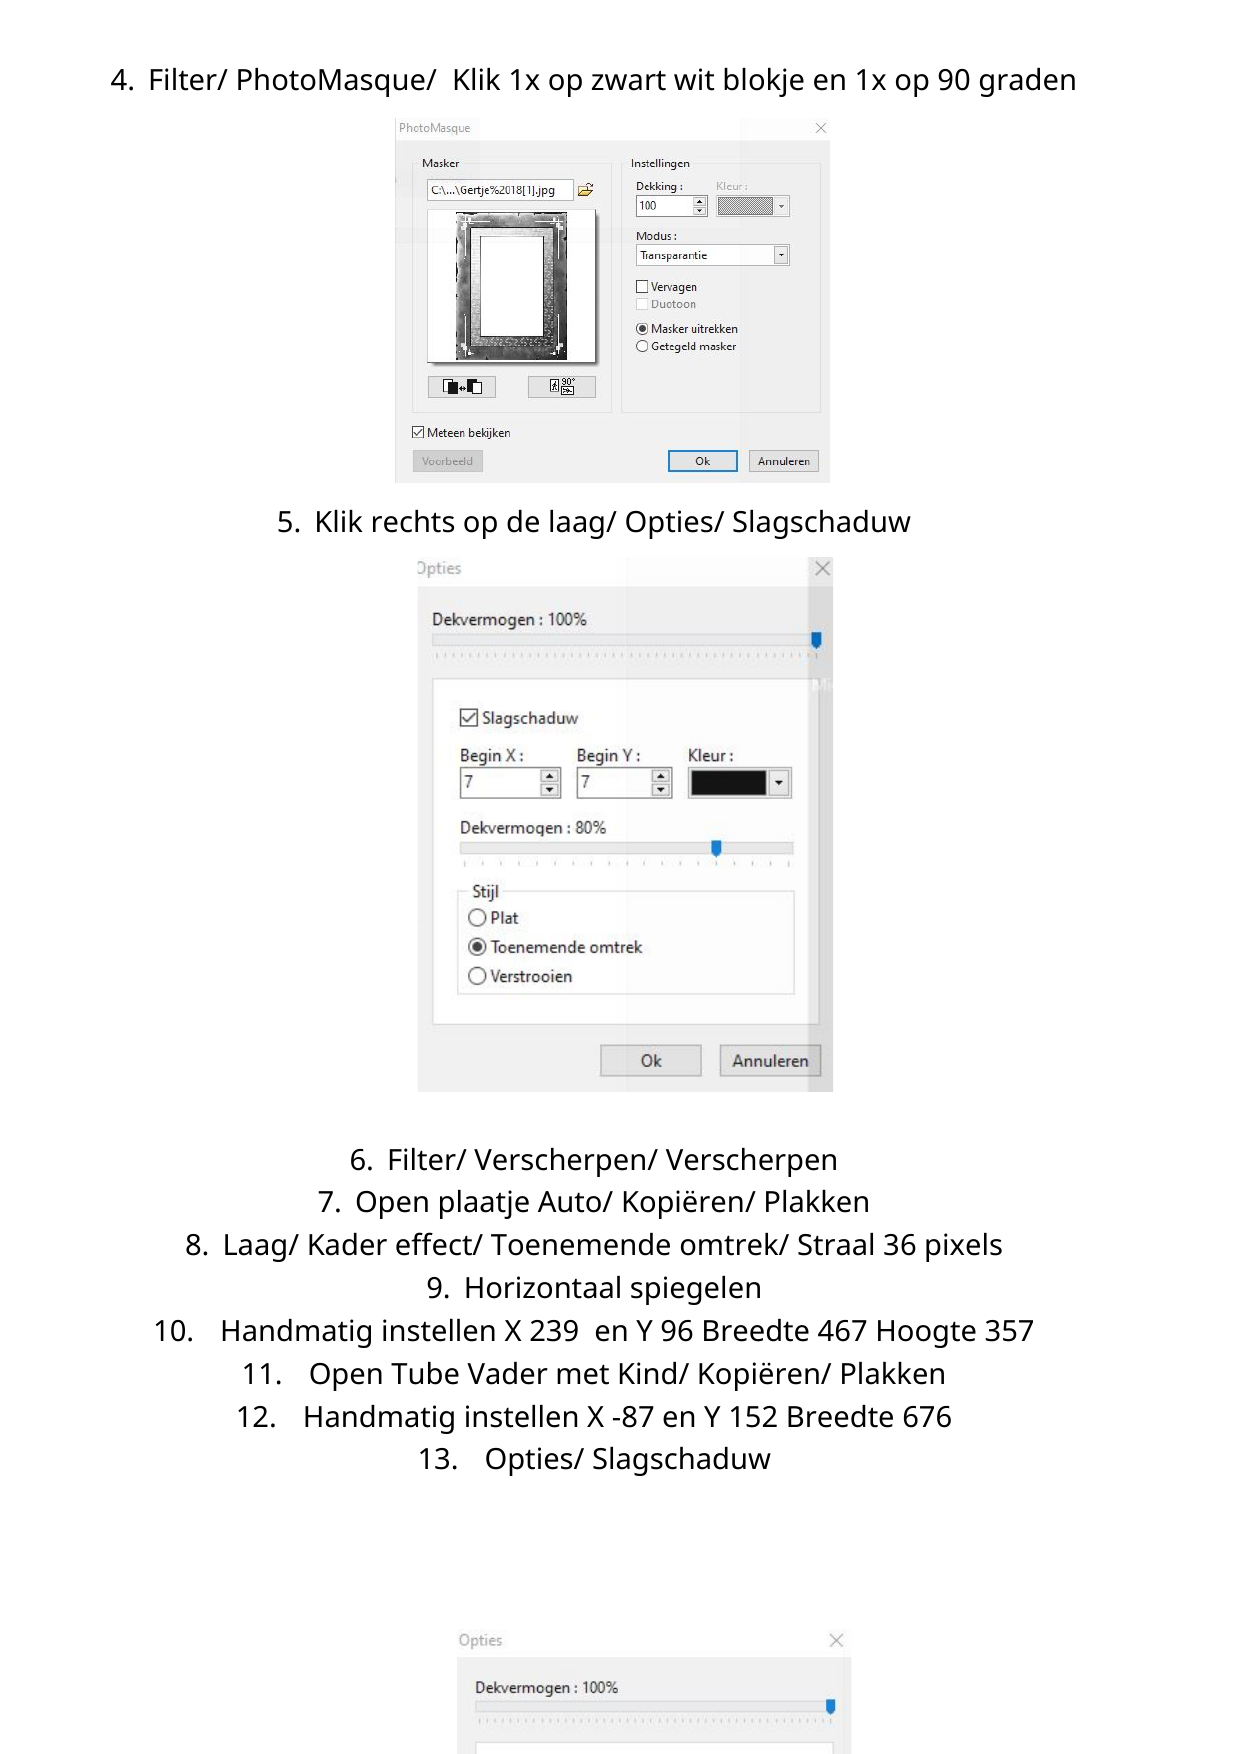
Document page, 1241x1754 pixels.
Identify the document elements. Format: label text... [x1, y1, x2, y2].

picture [457, 1629, 852, 1754]
list Klik rechts op de laag/ Opties/ Slagschaduw [22, 501, 1167, 541]
picture [395, 118, 831, 483]
list Opties/ Slagschaduw [22, 1439, 1167, 1478]
list Filter/ Verscherpen/ Verscherpen [22, 1139, 1167, 1179]
list Laag/ Kader effect/ Toenemende omtrek/ Straal 36 pixels [22, 1224, 1167, 1264]
list Open plaatje Auto/ Kopiëren/ Plakken [22, 1182, 1167, 1221]
list Handmatig instellen X 239 en Y 96 Breedte 467 Hoogte 357 [22, 1310, 1167, 1350]
list Open Tube Vader met Kind/ Kopiëren/ Plakken [22, 1353, 1167, 1393]
picture [417, 557, 834, 1092]
list Handmatig instellen X -87 en Y 152 Breedte 676 [22, 1396, 1167, 1436]
list Horizontaal spiegelen [22, 1267, 1167, 1307]
list Filter/ PhotoMasque/ Klik 1x op zwart wit blokje en 1x op 90 graden [22, 59, 1167, 99]
